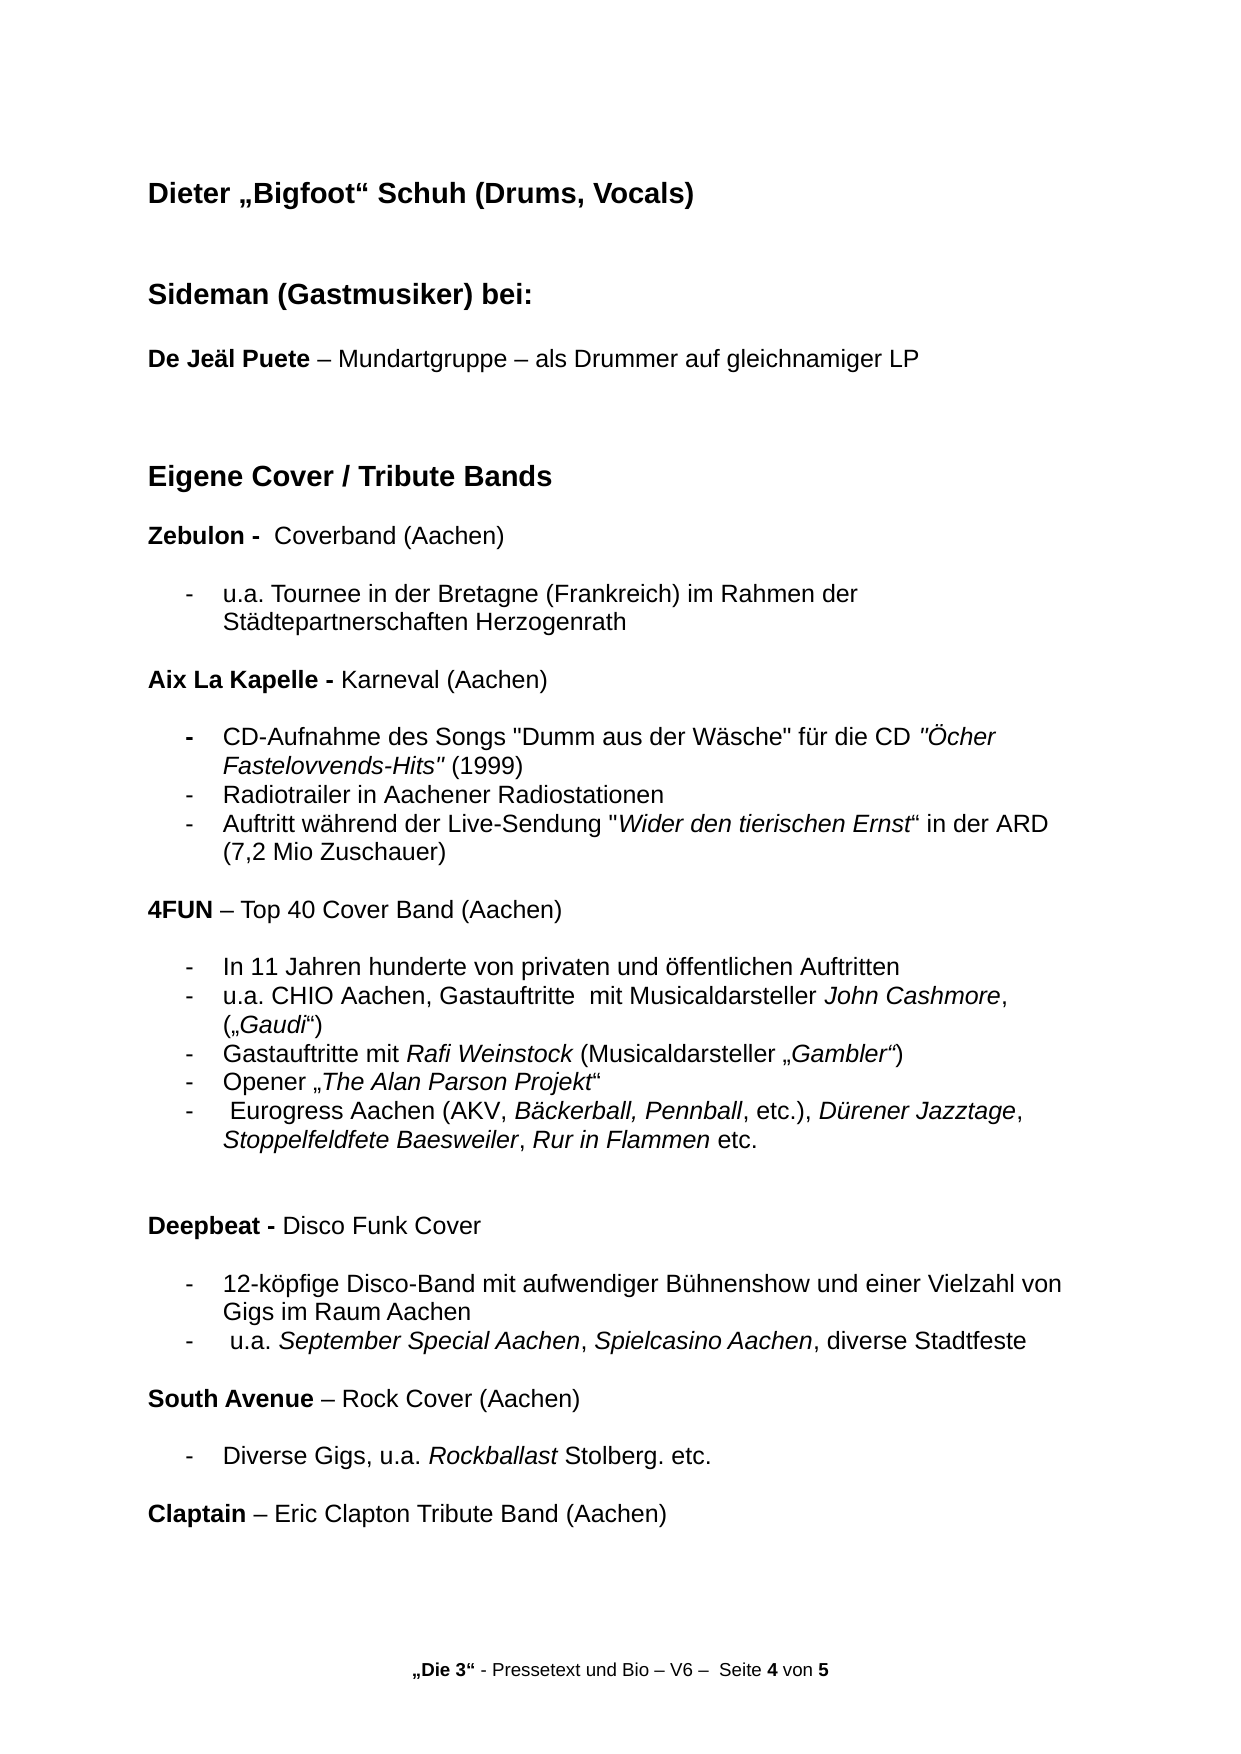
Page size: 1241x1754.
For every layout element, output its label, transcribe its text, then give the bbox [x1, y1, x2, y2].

list u.a. CHIO Aachen, Gastauftritte mit Musicaldarsteller John Cashmore, („Gaudi“) [185, 981, 1093, 1039]
text South Avenue – Rock Cover (Aachen) [148, 1384, 1093, 1412]
text Claptain – Eric Clapton Tribute Band (Aachen) [148, 1499, 1093, 1527]
list Eurogress Aachen (AKV, Bäckerball, Pennball, etc.), Dürener Jazztage, Stoppelfeldfete Baesweiler, Rur in Flammen etc. [185, 1096, 1093, 1154]
text Dieter „Bigfoot“ Schuh (Drums, Vocals) [148, 176, 1093, 210]
list Gastauftritte mit Rafi Weinstock (Musicaldarsteller „Gambler“) [185, 1039, 1093, 1067]
text Deepbeat - Disco Funk Cover [148, 1211, 1093, 1240]
list In 11 Jahren hunderte von privaten und öffentlichen Auftritten [185, 952, 1093, 981]
text De Jeäl Puete – Mundartgruppe – als Drummer auf gleichnamiger LP [148, 344, 1093, 373]
text Sideman (Gastmusiker) bei: [148, 277, 1093, 311]
text Zebulon - Coverband (Aachen) [148, 521, 1093, 550]
text Eigene Cover / Tribute Bands [148, 459, 1093, 492]
list u.a. September Special Aachen, Spielcasino Aachen, diverse Stadtfeste [185, 1326, 1093, 1355]
list Diverse Gigs, u.a. Rockballast Stolberg. etc. [185, 1441, 1093, 1470]
list Radiotrailer in Aachener Radiostationen [185, 780, 1093, 809]
list Opener „The Alan Parson Projekt“ [185, 1067, 1093, 1096]
list 12-köpfige Disco-Band mit aufwendiger Bühnenshow und einer Vielzahl von Gigs im Raum Aachen [185, 1269, 1093, 1326]
list u.a. Tournee in der Bretagne (Frankreich) im Rahmen der Städtepartnerschaften Herzogenrath [185, 579, 1093, 636]
list CD-Aufnahme des Songs "Dumm aus der Wäsche" für die CD "Öcher Fastelovvends-Hits" (1999) [185, 722, 1093, 780]
list Auftritt während der Live-Sendung "Wider den tierischen Ernst“ in der ARD (7,2 Mio Zuschauer) [185, 809, 1093, 866]
text Aix La Kapelle - Karneval (Aachen) [148, 665, 1093, 694]
text 4FUN – Top 40 Cover Band (Aachen) [148, 895, 1093, 924]
